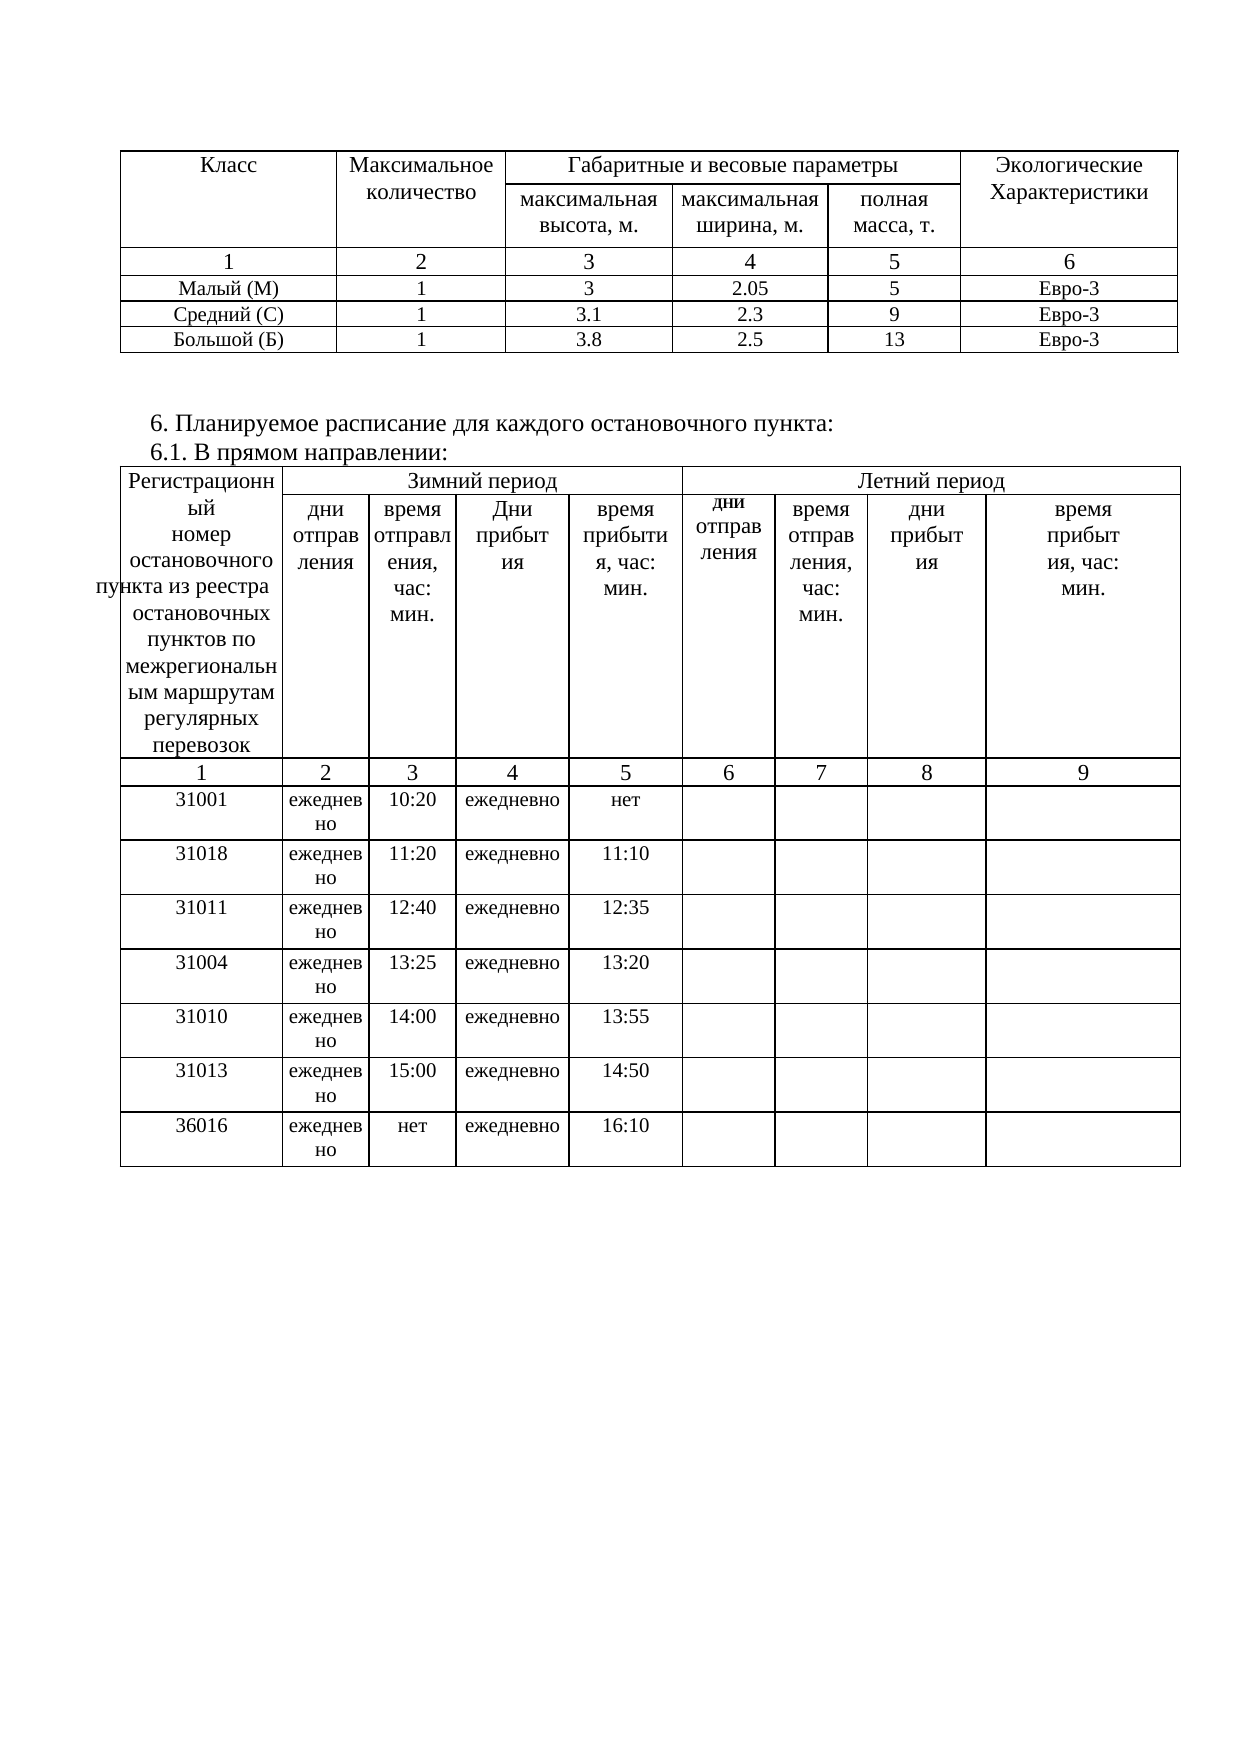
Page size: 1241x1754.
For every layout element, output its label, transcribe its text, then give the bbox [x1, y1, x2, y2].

table_cell 31004 [121, 950, 282, 1002]
table_header Экологические Характеристики [961, 152, 1177, 247]
table_cell 5 [829, 276, 960, 300]
table_cell [868, 787, 985, 839]
table_cell [987, 1004, 1180, 1057]
table_cell [683, 1004, 774, 1057]
table_cell 36016 [121, 1113, 282, 1166]
table_cell 9 [829, 302, 960, 326]
table_cell 7 [776, 759, 867, 785]
table_cell максимальная высота, м. [506, 185, 672, 247]
table_cell Евро-3 [961, 276, 1177, 300]
table_cell 11:20 [370, 841, 455, 894]
table_cell [683, 1113, 774, 1166]
table_cell ежедневно [283, 787, 368, 839]
table_cell 15:00 [370, 1058, 455, 1111]
table_cell Евро-3 [961, 302, 1177, 326]
table_cell [683, 841, 774, 894]
text 6.1. В прямом направлении: [150, 437, 1090, 466]
table_cell [868, 895, 985, 948]
table_cell 1 [337, 276, 505, 300]
table_cell 31013 [121, 1058, 282, 1111]
table_cell ежедневно [283, 841, 368, 894]
table_cell Дни прибыт ия [457, 495, 568, 757]
table_cell 14:50 [570, 1058, 682, 1111]
table_cell 12:40 [370, 895, 455, 948]
table_cell [987, 950, 1180, 1002]
table_cell [987, 1113, 1180, 1166]
table_cell 11:10 [570, 841, 682, 894]
table_header Габаритные и весовые параметры [506, 152, 960, 183]
table_cell ежедневно [283, 1113, 368, 1166]
table_cell 31018 [121, 841, 282, 894]
table_cell Средний (С) [121, 302, 336, 326]
table_cell [683, 950, 774, 1002]
table_cell дни прибыт ия [868, 495, 985, 757]
table_cell [683, 895, 774, 948]
table_cell 31011 [121, 895, 282, 948]
table_cell ежедневно [283, 950, 368, 1002]
table_header Летний период [683, 467, 1180, 493]
table_cell 31001 [121, 787, 282, 839]
table_cell время отправ ления, час: мин. [776, 495, 867, 757]
table_cell время прибыти я, час: мин. [570, 495, 682, 757]
table_cell 14:00 [370, 1004, 455, 1057]
table_cell ежедневно [283, 1004, 368, 1057]
table_cell [868, 841, 985, 894]
table_cell 10:20 [370, 787, 455, 839]
table_header Регистрационный номер остановочного пункта из реестра остановочных пунктов по межрегиональным маршрутам регулярных перевозок [121, 467, 282, 757]
table_cell ежедневно [283, 895, 368, 948]
table_cell 1 [121, 759, 282, 785]
table_cell 3 [506, 276, 672, 300]
table_cell [868, 1113, 985, 1166]
table_cell 3 [370, 759, 455, 785]
table_cell полная масса, т. [829, 185, 960, 247]
table_cell Большой (Б) [121, 327, 336, 351]
table_cell [987, 895, 1180, 948]
table_cell 5 [829, 248, 960, 274]
table_cell 13:25 [370, 950, 455, 1002]
table_cell ДНИ отправ ления [683, 495, 774, 757]
table_cell 1 [337, 302, 505, 326]
table_cell [776, 787, 867, 839]
text 6. Планируемое расписание для каждого остановочного пункта: [150, 408, 1090, 437]
table_header Класс [121, 152, 336, 247]
table_cell 1 [337, 327, 505, 351]
table_cell [776, 1004, 867, 1057]
table_cell [776, 1113, 867, 1166]
table_cell Евро-3 [961, 327, 1177, 351]
table_header Зимний период [283, 467, 682, 493]
table_cell 4 [673, 248, 827, 274]
table_cell 2.5 [673, 327, 827, 351]
table_cell 6 [683, 759, 774, 785]
table_cell 3 [506, 248, 672, 274]
table_cell ежедневно [457, 950, 568, 1002]
table_cell 8 [868, 759, 985, 785]
table_cell ежедневно [457, 1004, 568, 1057]
table_cell [776, 895, 867, 948]
table_cell 13:20 [570, 950, 682, 1002]
table_cell 2 [337, 248, 505, 274]
table_cell [683, 787, 774, 839]
table_cell ежедневно [283, 1058, 368, 1111]
table_cell 13 [829, 327, 960, 351]
table_cell [868, 950, 985, 1002]
table_cell [987, 841, 1180, 894]
table_cell 9 [987, 759, 1180, 785]
table_cell ежедневно [457, 895, 568, 948]
table_cell 2.05 [673, 276, 827, 300]
table_cell [868, 1004, 985, 1057]
table_cell ежедневно [457, 841, 568, 894]
table_cell [776, 841, 867, 894]
table_cell 2 [283, 759, 368, 785]
table_cell 16:10 [570, 1113, 682, 1166]
table_cell [987, 1058, 1180, 1111]
table_cell ежедневно [457, 1058, 568, 1111]
table_cell ежедневно [457, 787, 568, 839]
table_cell ежедневно [457, 1113, 568, 1166]
table_cell [683, 1058, 774, 1111]
table_cell [776, 950, 867, 1002]
table_cell Малый (М) [121, 276, 336, 300]
table_cell 31010 [121, 1004, 282, 1057]
table_header Максимальное количество [337, 152, 505, 247]
table_cell 13:55 [570, 1004, 682, 1057]
table_cell 1 [121, 248, 336, 274]
table_cell нет [370, 1113, 455, 1166]
table_cell [776, 1058, 867, 1111]
table_cell максимальная ширина, м. [673, 185, 827, 247]
table_cell 5 [570, 759, 682, 785]
table_cell 4 [457, 759, 568, 785]
table_cell 12:35 [570, 895, 682, 948]
table_cell 3.1 [506, 302, 672, 326]
table_cell [987, 787, 1180, 839]
table_cell время отправл ения, час: мин. [370, 495, 455, 757]
table_cell время прибыт ия, час: мин. [987, 495, 1180, 757]
table_cell 6 [961, 248, 1177, 274]
table_cell 3.8 [506, 327, 672, 351]
table_cell нет [570, 787, 682, 839]
table_cell 2.3 [673, 302, 827, 326]
table_cell [868, 1058, 985, 1111]
table_cell дни отправ ления [283, 495, 368, 757]
